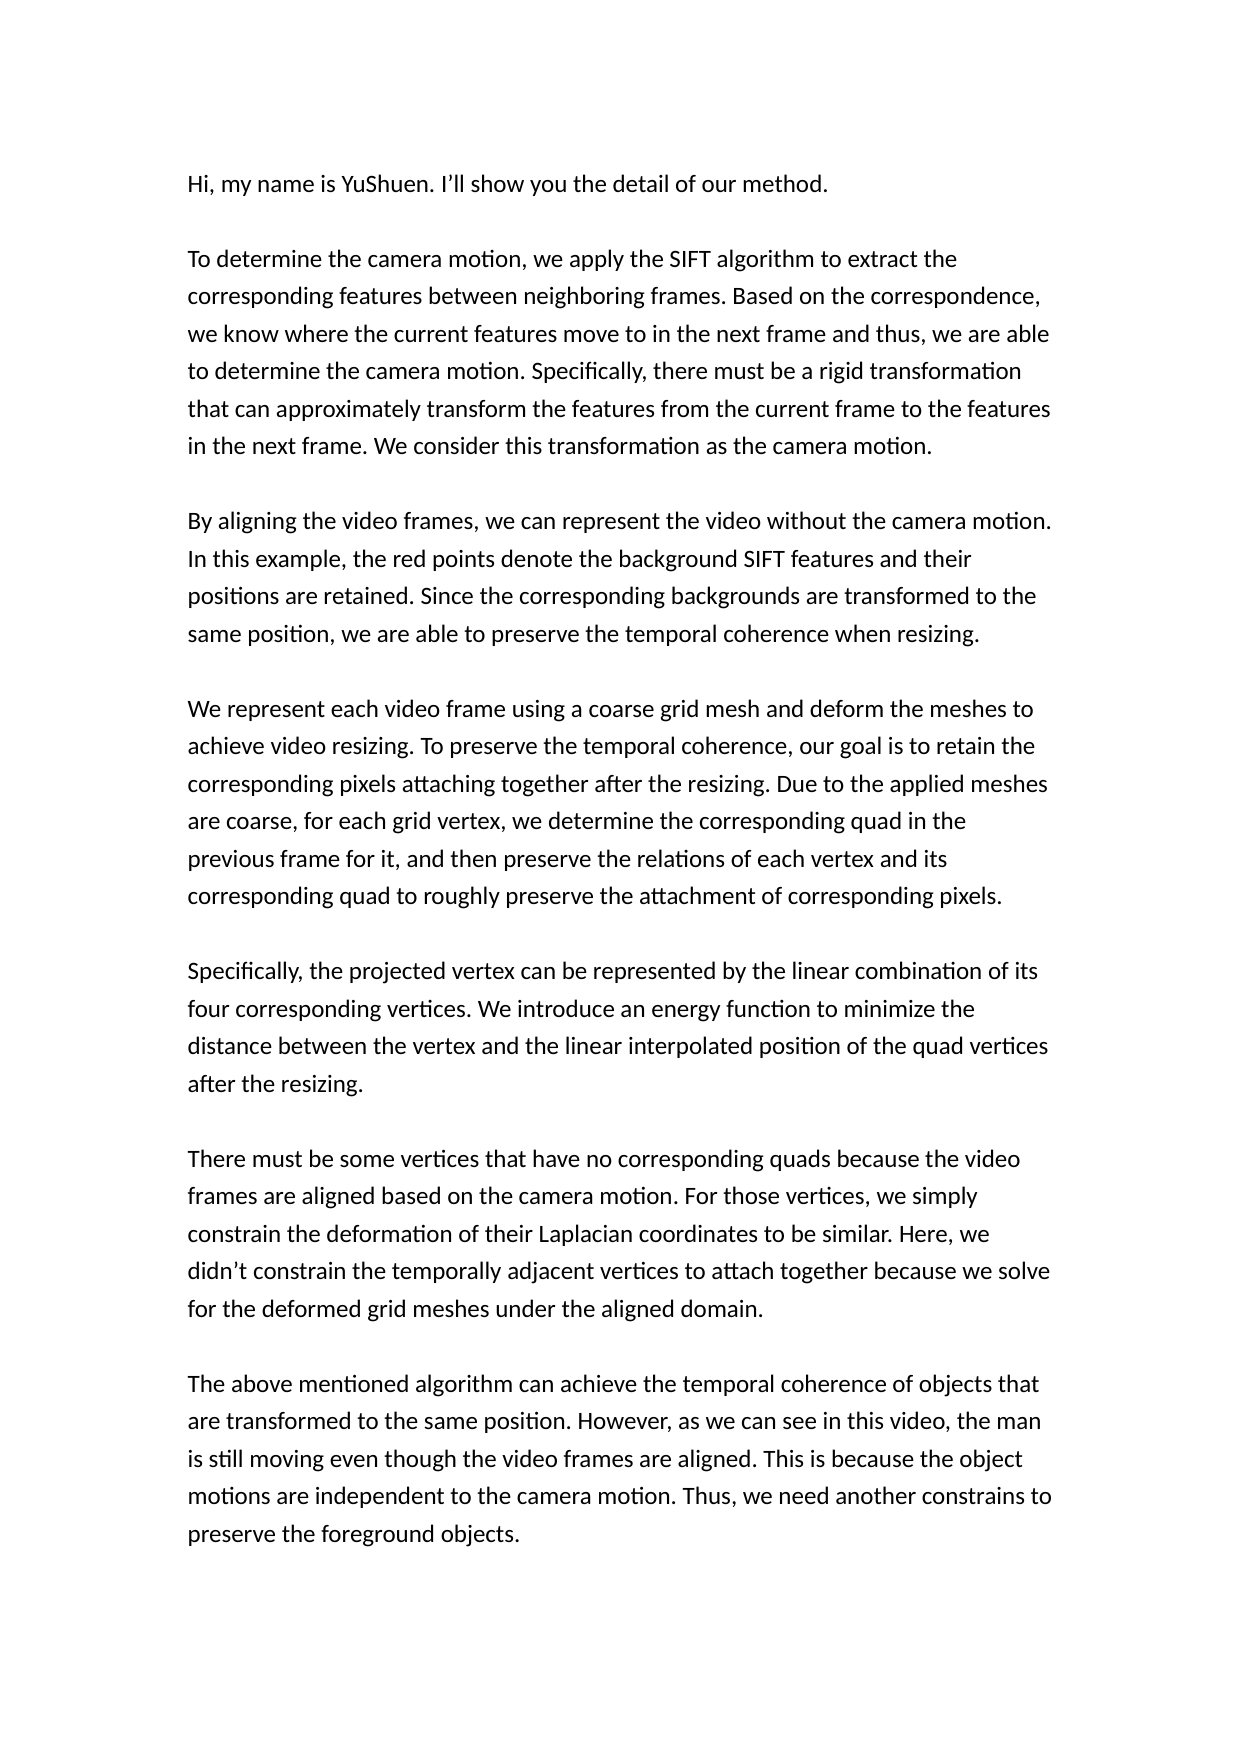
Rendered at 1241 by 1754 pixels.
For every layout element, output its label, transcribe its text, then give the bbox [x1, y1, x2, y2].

text Specifically, the projected vertex can be represented by the linear combination of its four corresponding vertices. We introduce an energy function to minimize the distance between the vertex and the linear interpolated position of the quad vertices after the resizing. [187, 952, 1053, 1102]
text We represent each video frame using a coarse grid mesh and deform the meshes to achieve video resizing. To preserve the temporal coherence, our goal is to retain the corresponding pixels attaching together after the resizing. Due to the applied meshes are coarse, for each grid vertex, we determine the corresponding quad in the previous frame for it, and then preserve the relations of each vertex and its corresponding quad to roughly preserve the attachment of corresponding pixels. [187, 689, 1053, 914]
text The above mentioned algorithm can achieve the temporal coherence of objects that are transformed to the same position. However, as we can see in this video, the man is still moving even though the video frames are aligned. This is because the object motions are independent to the camera motion. Thus, we need another constrains to preserve the foreground objects. [187, 1364, 1053, 1552]
text There must be some vertices that have no corresponding quads because the video frames are aligned based on the camera motion. For those vertices, we simply constrain the deformation of their Laplacian coordinates to be similar. Here, we didn’t constrain the temporally adjacent vertices to attach together because we solve for the deformed grid meshes under the aligned domain. [187, 1139, 1053, 1327]
text Hi, my name is YuShuen. I’ll show you the detail of our method. [187, 164, 1053, 202]
text By aligning the video frames, we can represent the video without the camera motion. In this example, the red points denote the background SIFT features and their positions are retained. Since the corresponding backgrounds are transformed to the same position, we are able to preserve the temporal coherence when resizing. [187, 502, 1053, 652]
text To determine the camera motion, we apply the SIFT algorithm to extract the corresponding features between neighboring frames. Based on the correspondence, we know where the current features move to in the next frame and thus, we are able to determine the camera motion. Specifically, there must be a rigid transformation that can approximately transform the features from the current frame to the features in the next frame. We consider this transformation as the camera motion. [187, 239, 1053, 464]
